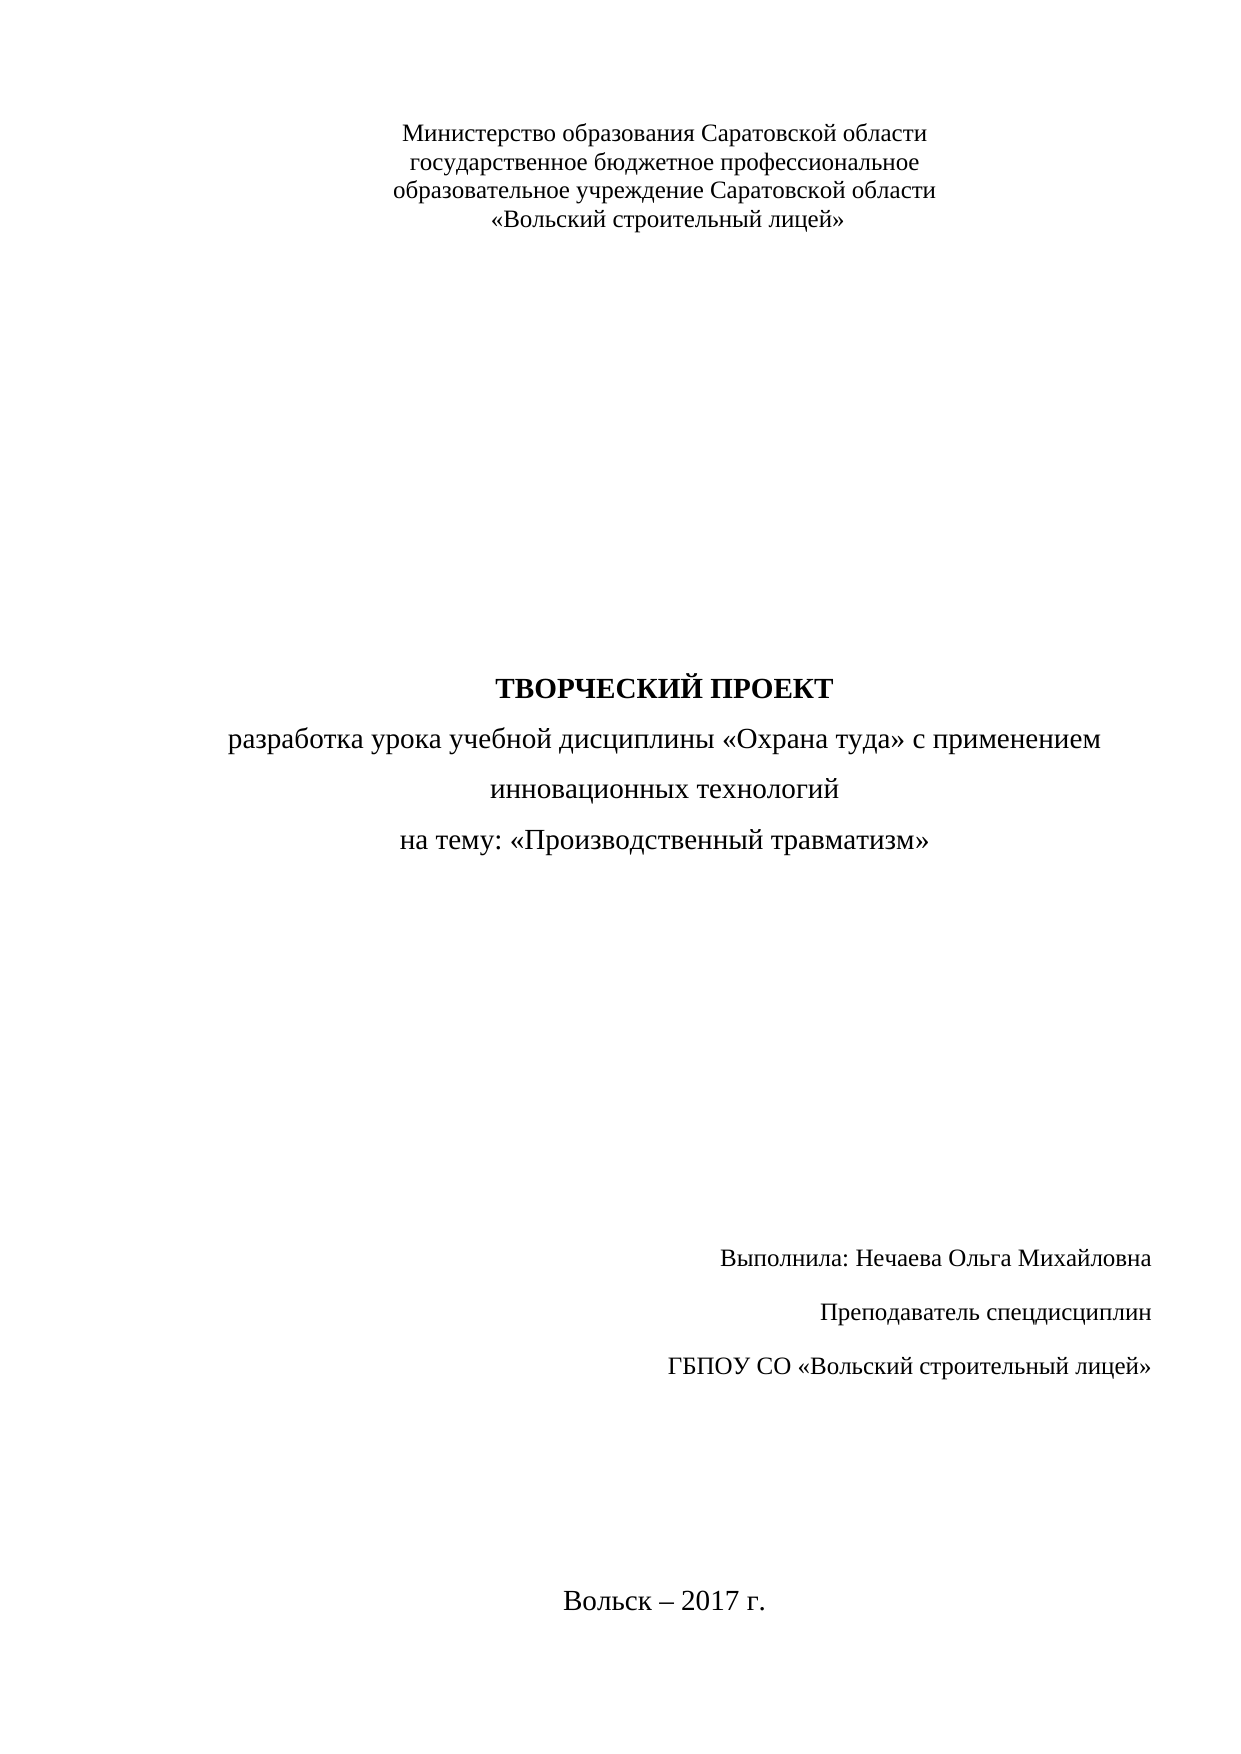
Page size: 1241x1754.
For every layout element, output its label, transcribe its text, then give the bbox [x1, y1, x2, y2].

text Вольск – 2017 г. [177, 1583, 1152, 1617]
text Преподаватель спецдисциплин [177, 1297, 1152, 1326]
text образовательное учреждение Саратовской области [177, 176, 1152, 204]
text «Вольский строительный лицей» [177, 204, 1152, 233]
text ТВОРЧЕСКИЙ ПРОЕКТ [177, 671, 1152, 704]
text ГБПОУ СО «Вольский строительный лицей» [177, 1351, 1152, 1380]
text Министерство образования Саратовской области [177, 118, 1152, 147]
text Выполнила: Нечаева Ольга Михайловна [177, 1243, 1152, 1272]
text разработка урока учебной дисциплины «Охрана туда» с применением инновационных технологий [177, 721, 1152, 805]
text государственное бюджетное профессиональное [177, 147, 1152, 176]
text на тему: «Производственный травматизм» [177, 822, 1152, 855]
